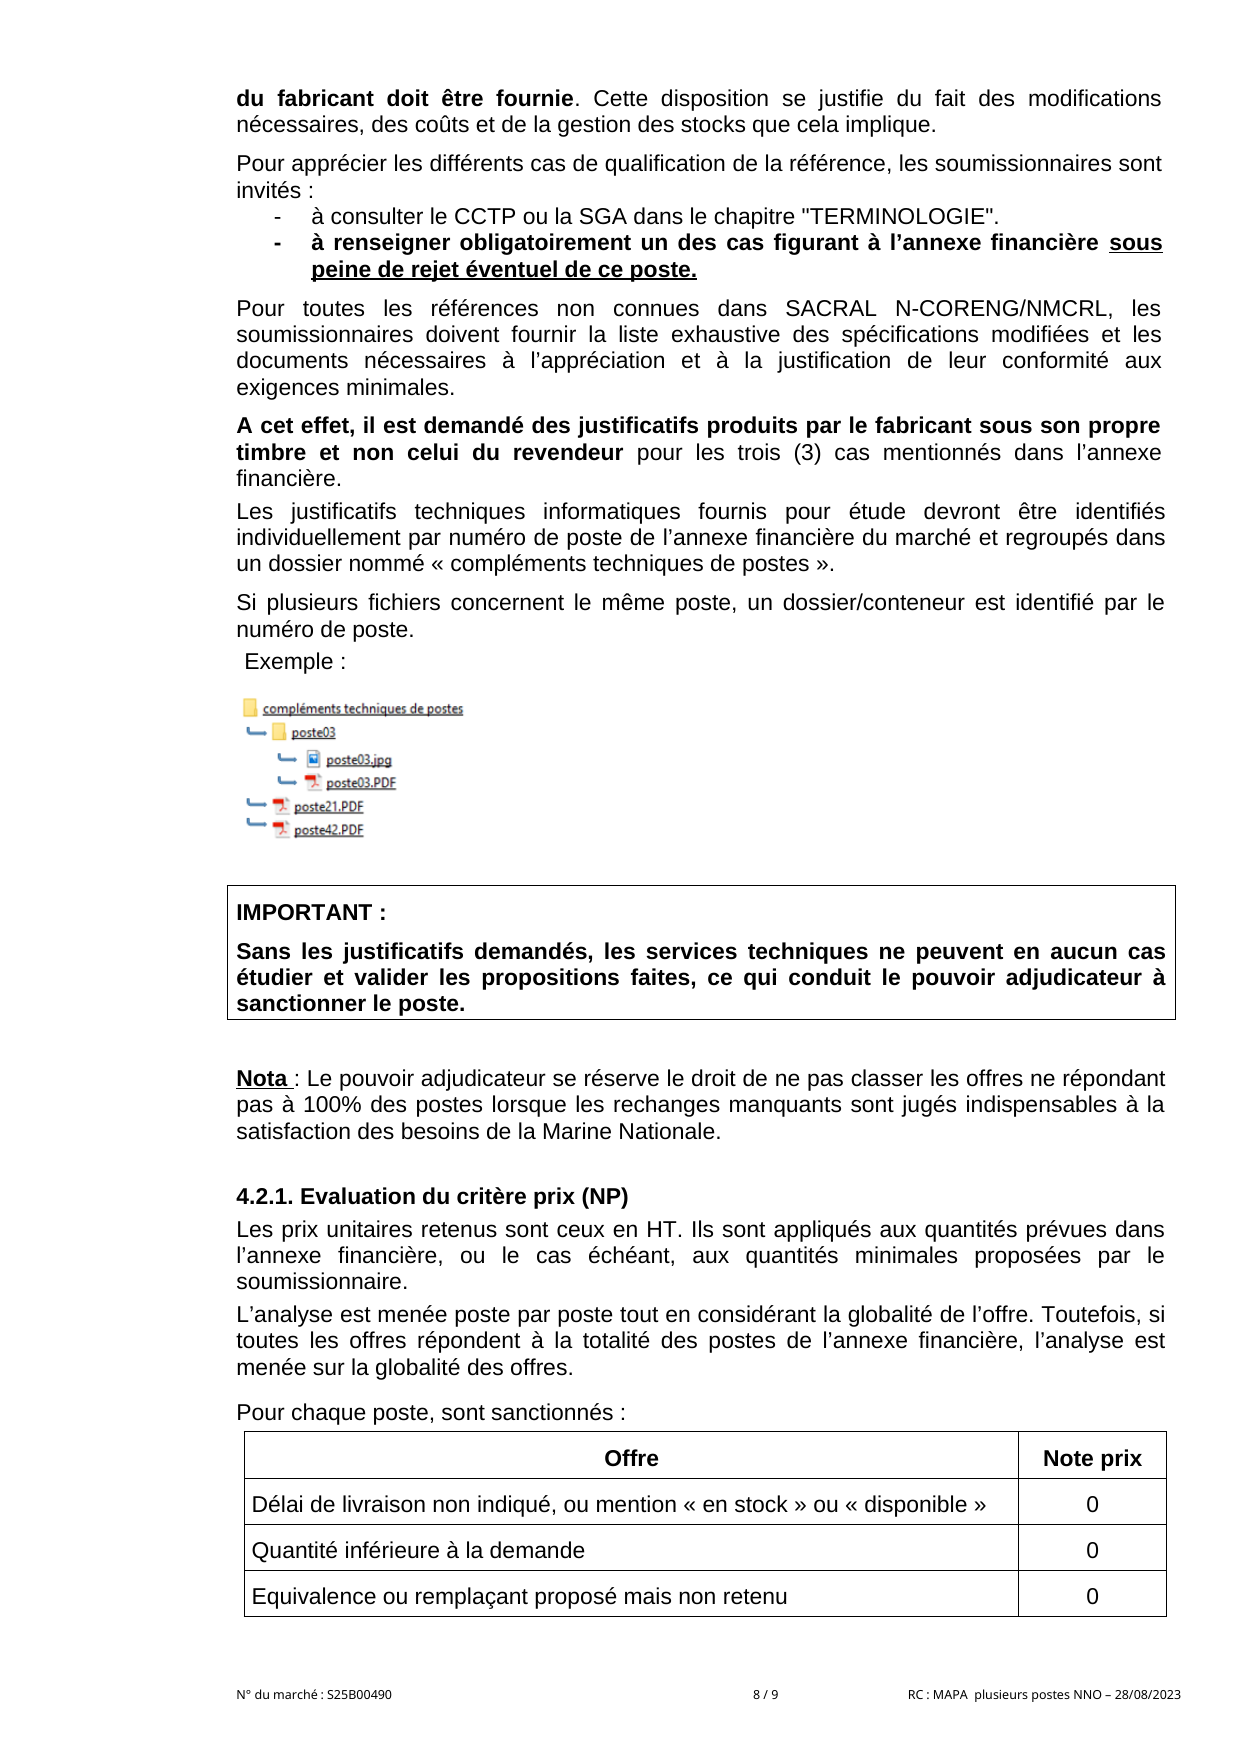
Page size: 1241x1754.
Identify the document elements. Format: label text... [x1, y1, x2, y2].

text Pour chaque poste, sont sanctionnés : [236, 1399, 1166, 1425]
text Pour toutes les références non connues dans SACRAL N-CORENG/NMCRL, les soumissionnaires doivent fournir la liste exhaustive des spécifications modifiées et les documents nécessaires à l’appréciation et à la justification de leur conformité aux exigences minimales. [236, 294, 1162, 400]
table_header Note prix [1019, 1432, 1166, 1477]
text Pour apprécier les différents cas de qualification de la référence, les soumissionnaires sont invités : [236, 150, 1162, 203]
table_header Offre [245, 1432, 1018, 1477]
text Sans les justificatifs demandés, les services techniques ne peuvent en aucun cas étudier et valider les propositions faites, ce qui conduit le pouvoir adjudicateur à sanctionner le poste. [228, 924, 1175, 1019]
list à consulter le CCTP ou la SGA dans le chapitre "TERMINOLOGIE". [274, 203, 1162, 229]
table_cell Quantité inférieure à la demande [245, 1525, 1018, 1570]
text Les prix unitaires retenus sont ceux en HT. Ils sont appliqués aux quantités prévues dans l’annexe financière, ou le cas échéant, aux quantités minimales proposées par le soumissionnaire. [236, 1216, 1166, 1294]
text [236, 85, 1162, 138]
text Si plusieurs fichiers concernent le même poste, un dossier/conteneur est identifié par le numéro de poste. [236, 589, 1166, 642]
text A cet effet, il est demandé des justificatifs produits par le fabricant sous son propre timbre et non celui du revendeur pour les trois (3) cas mentionnés dans l’annexe financière. [236, 412, 1162, 491]
table_cell Délai de livraison non indiqué, ou mention « en stock » ou « disponible » [245, 1479, 1018, 1523]
text 4.2.1. Evaluation du critère prix (NP) [236, 1183, 1166, 1209]
text Nota : Le pouvoir adjudicateur se réserve le droit de ne pas classer les offres ne répondant pas à 100% des postes lorsque les rechanges manquants sont jugés indispensables à la satisfaction des besoins de la Marine Nationale. [236, 1065, 1166, 1144]
picture [236, 693, 490, 841]
text L’analyse est menée poste par poste tout en considérant la globalité de l’offre. Toutefois, si toutes les offres répondent à la totalité des postes de l’annexe financière, l’analyse est menée sur la globalité des offres. [236, 1301, 1166, 1380]
table_cell 0 [1019, 1571, 1166, 1616]
table_cell Equivalence ou remplaçant proposé mais non retenu [245, 1571, 1018, 1616]
list à renseigner obligatoirement un des cas figurant à l’annexe financière sous peine de rejet éventuel de ce poste. [274, 229, 1162, 282]
table_cell 0 [1019, 1525, 1166, 1570]
table_cell 0 [1019, 1479, 1166, 1523]
text Exemple : [244, 648, 1166, 674]
text Les justificatifs techniques informatiques fournis pour étude devront être identifiés individuellement par numéro de poste de l’annexe financière du marché et regroupés dans un dossier nommé « compléments techniques de postes ». [236, 498, 1166, 577]
text IMPORTANT : [228, 886, 1175, 924]
